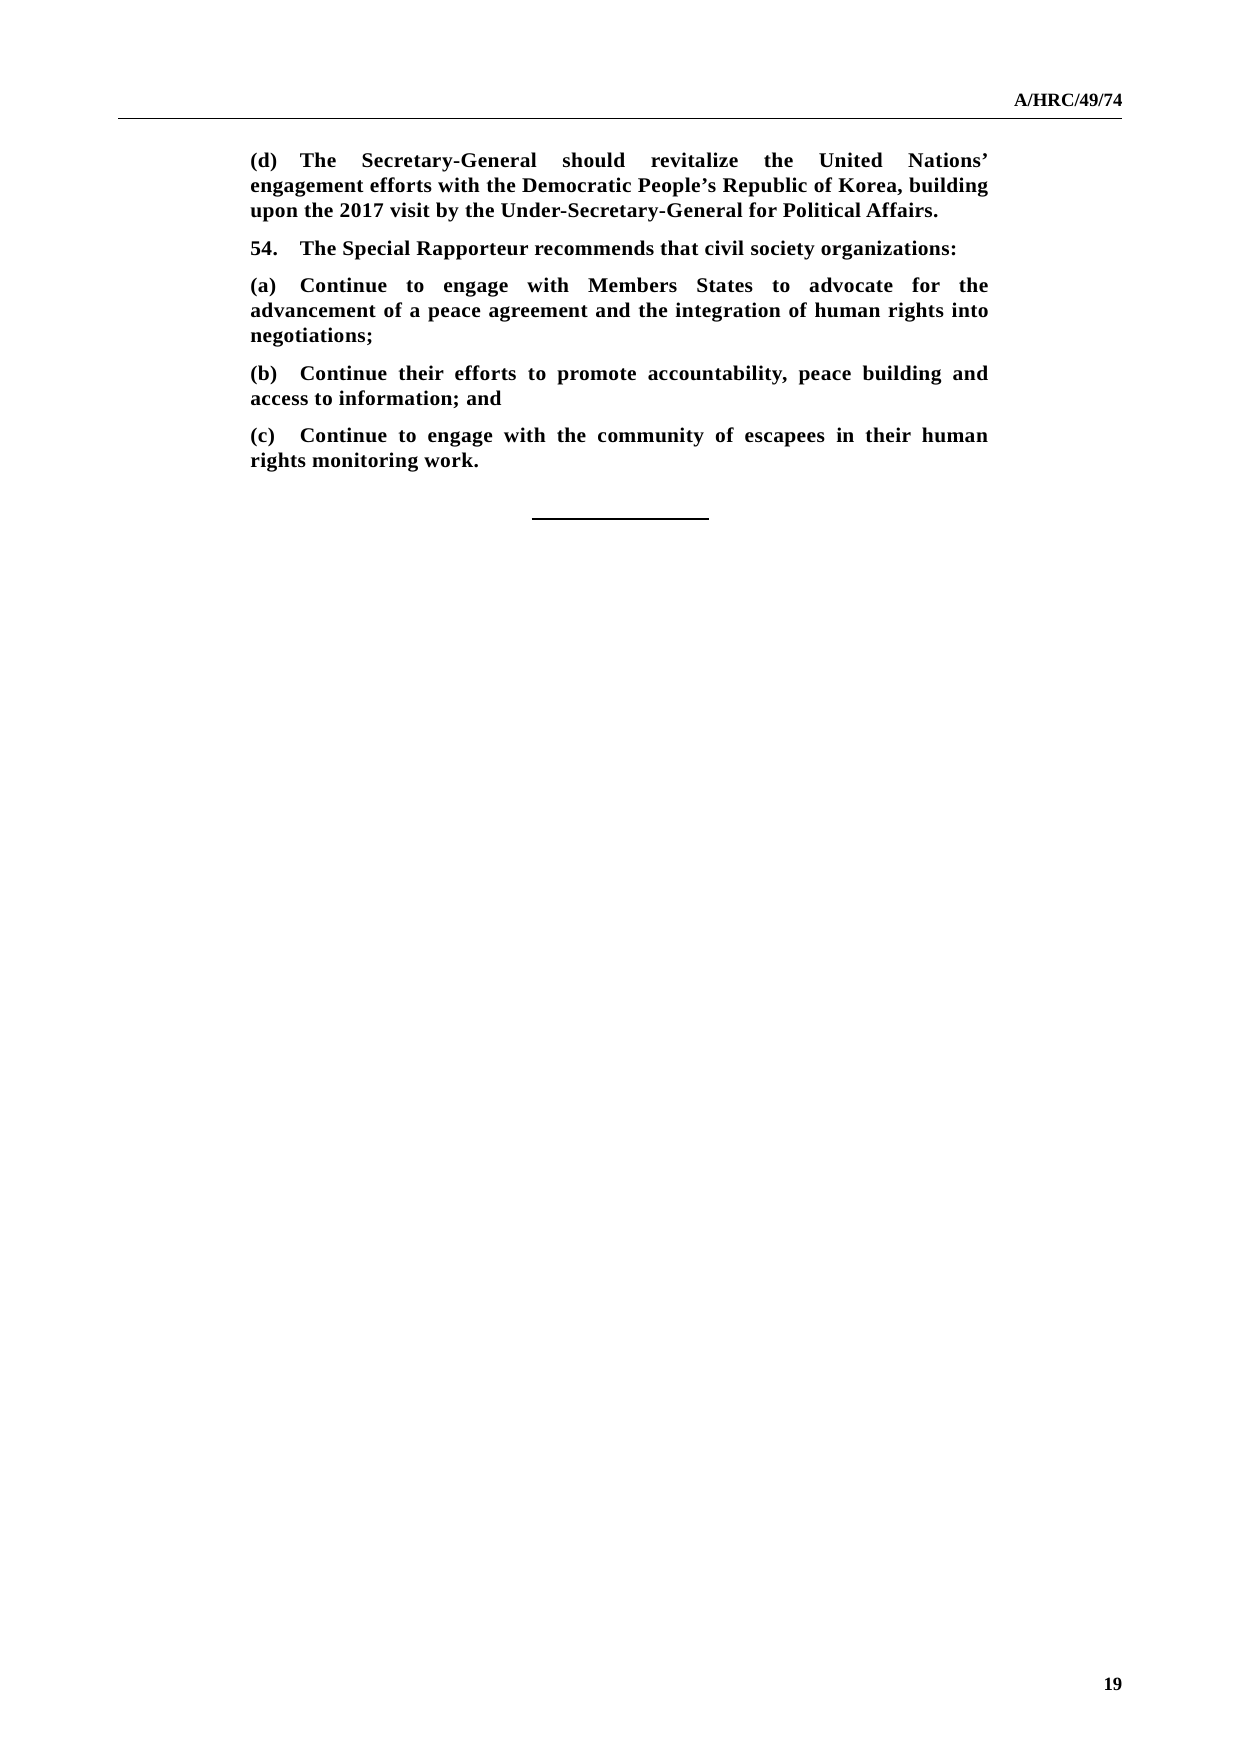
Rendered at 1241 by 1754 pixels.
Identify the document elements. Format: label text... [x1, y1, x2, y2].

text (b) Continue their efforts to promote accountability, peace building and access to information; and [250, 360, 990, 410]
text (a) Continue to engage with Members States to advocate for the advancement of a peace agreement and the integration of human rights into negotiations; [250, 273, 990, 348]
text (c) Continue to engage with the community of escapees in their human rights monitoring work. [250, 423, 990, 473]
text 54. The Special Rapporteur recommends that civil society organizations: [250, 235, 990, 260]
text (d) The Secretary-General should revitalize the United Nations’ engagement efforts with the Democratic People’s Republic of Korea, building upon the 2017 visit by the Under-Secretary-General for Political Affairs. [250, 148, 990, 223]
